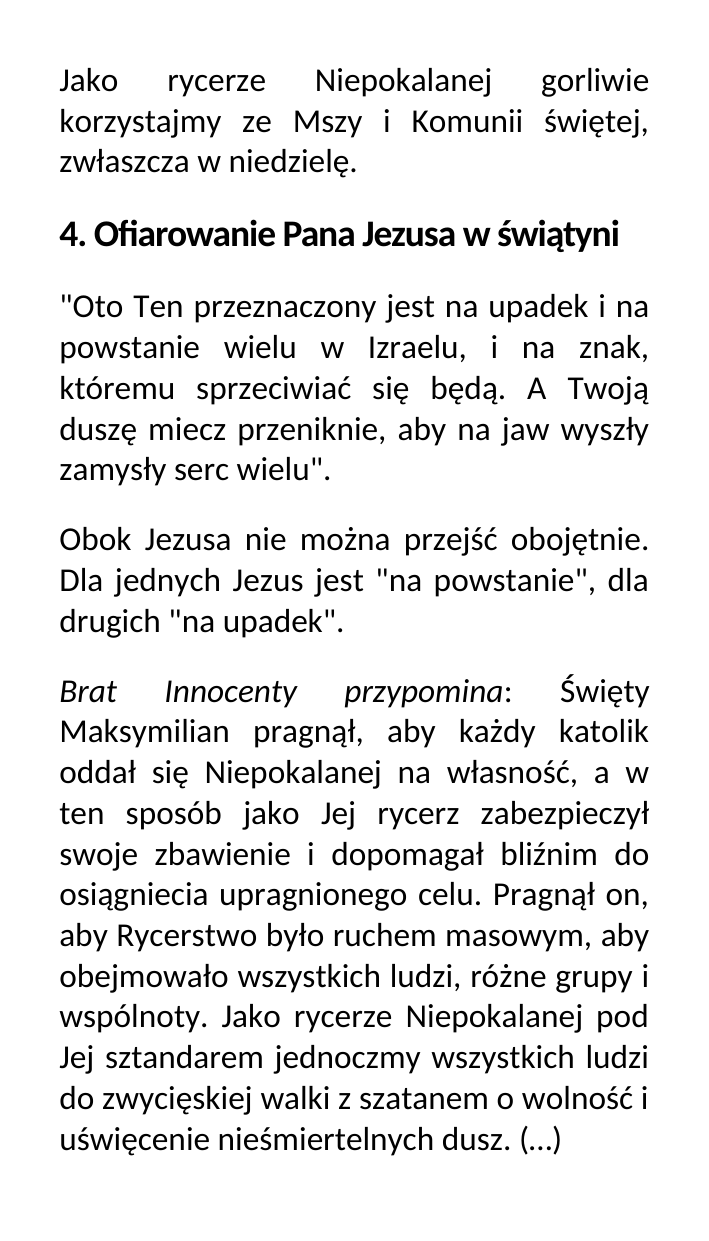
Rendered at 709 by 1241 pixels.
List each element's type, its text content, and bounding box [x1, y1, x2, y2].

text Brat Innocenty przypomina: Święty Maksymilian pragnął, aby każdy katolik oddał się Niepokalanej na własność, a w ten sposób jako Jej rycerz zabezpieczył swoje zbawienie i dopomagał bliźnim do osiągniecia upragnionego celu. Pragnął on, aby Rycerstwo było ruchem masowym, aby obejmowało wszystkich ludzi, różne grupy i wspólnoty. Jako rycerze Niepokalanej pod Jej sztandarem jednoczmy wszystkich ludzi do zwycięskiej walki z szatanem o wolność i uświęcenie nieśmiertelnych dusz. (…) [59, 669, 650, 1158]
text Jako rycerze Niepokalanej gorliwie korzystajmy ze Mszy i Komunii świętej, zwłaszcza w niedzielę. [59, 59, 650, 181]
title 4. Ofiarowanie Pana Jezusa w świątyni [59, 210, 650, 256]
text Obok Jezusa nie można przejść obojętnie. Dla jednych Jezus jest "na powstanie", dla drugich "na upadek". [59, 518, 650, 640]
text "Oto Ten przeznaczony jest na upadek i na powstanie wielu w Izraelu, i na znak, któremu sprzeciwiać się będą. A Twoją duszę miecz przeniknie, aby na jaw wyszły zamysły serc wielu". [59, 285, 650, 489]
